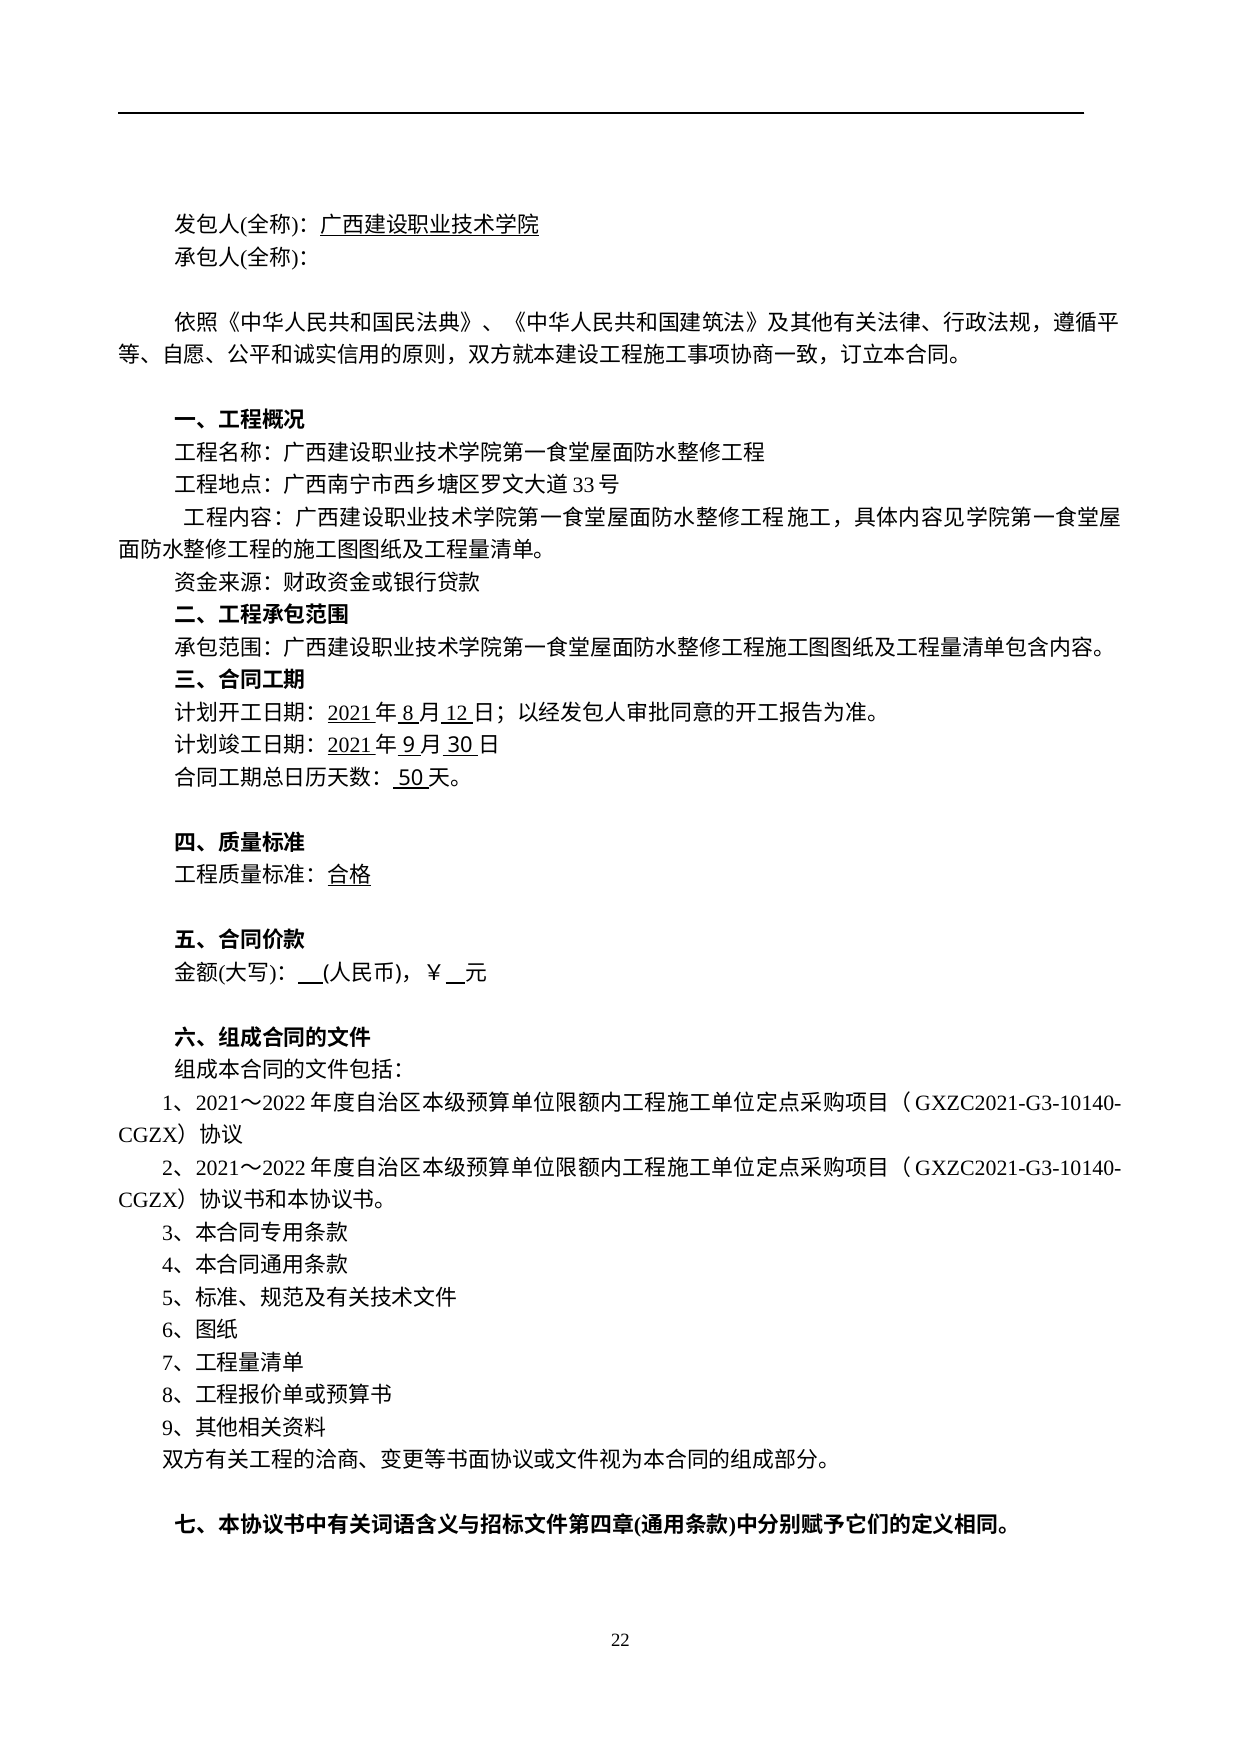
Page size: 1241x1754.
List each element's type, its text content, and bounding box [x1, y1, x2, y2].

text 六、组成合同的文件 [118, 1019, 1122, 1052]
text 2、2021～2022年度自治区本级预算单位限额内工程施工单位定点采购项目（GXZC2021-G3-10140-CGZX）协议书和本协议书。 [118, 1149, 1122, 1214]
text 双方有关工程的洽商、变更等书面协议或文件视为本合同的组成部分。 [118, 1442, 1122, 1474]
text 工程内容：广西建设职业技术学院第一食堂屋面防水整修工程施工，具体内容见学院第一食堂屋面防水整修工程的施工图图纸及工程量清单。 [118, 499, 1122, 564]
text 四、质量标准 [118, 824, 1122, 857]
text 承包范围：广西建设职业技术学院第一食堂屋面防水整修工程施工图图纸及工程量清单包含内容。 [118, 629, 1122, 662]
text 6、图纸 [118, 1312, 1122, 1344]
text 承包人(全称)： [118, 239, 1122, 272]
text 一、工程概况 [118, 402, 1122, 434]
text 4、本合同通用条款 [118, 1247, 1122, 1279]
text 3、本合同专用条款 [118, 1214, 1122, 1247]
text 合同工期总日历天数： 50 天。 [118, 759, 1122, 792]
text 计划开工日期：2021年 8 月 12 日；以经发包人审批同意的开工报告为准。 [118, 694, 1122, 727]
text 工程地点：广西南宁市西乡塘区罗文大道33号 [118, 467, 1122, 499]
text 7、工程量清单 [118, 1344, 1122, 1377]
text 五、合同价款 [118, 922, 1122, 954]
text 5、标准、规范及有关技术文件 [118, 1279, 1122, 1312]
text 1、2021～2022年度自治区本级预算单位限额内工程施工单位定点采购项目（GXZC2021-G3-10140-CGZX）协议 [118, 1084, 1122, 1149]
text 资金来源：财政资金或银行贷款 [118, 564, 1122, 597]
text 三、合同工期 [118, 662, 1122, 694]
text 计划竣工日期：2021年 9 月 30 日 [118, 727, 1122, 759]
text 组成本合同的文件包括： [118, 1052, 1122, 1084]
text 工程名称：广西建设职业技术学院第一食堂屋面防水整修工程 [118, 434, 1122, 467]
text 依照《中华人民共和国民法典》、《中华人民共和国建筑法》及其他有关法律、行政法规，遵循平等、自愿、公平和诚实信用的原则，双方就本建设工程施工事项协商一致，订立本合同。 [118, 304, 1122, 369]
text 七、本协议书中有关词语含义与招标文件第四章(通用条款)中分别赋予它们的定义相同。 [118, 1507, 1122, 1539]
text 9、其他相关资料 [118, 1409, 1122, 1442]
text 8、工程报价单或预算书 [118, 1377, 1122, 1409]
text 金额(大写)： (人民币)，￥ 元 [118, 954, 1122, 987]
text 二、工程承包范围 [118, 597, 1122, 629]
text 发包人(全称)：广西建设职业技术学院 [118, 207, 1122, 239]
text 工程质量标准：合格 [118, 857, 1122, 889]
